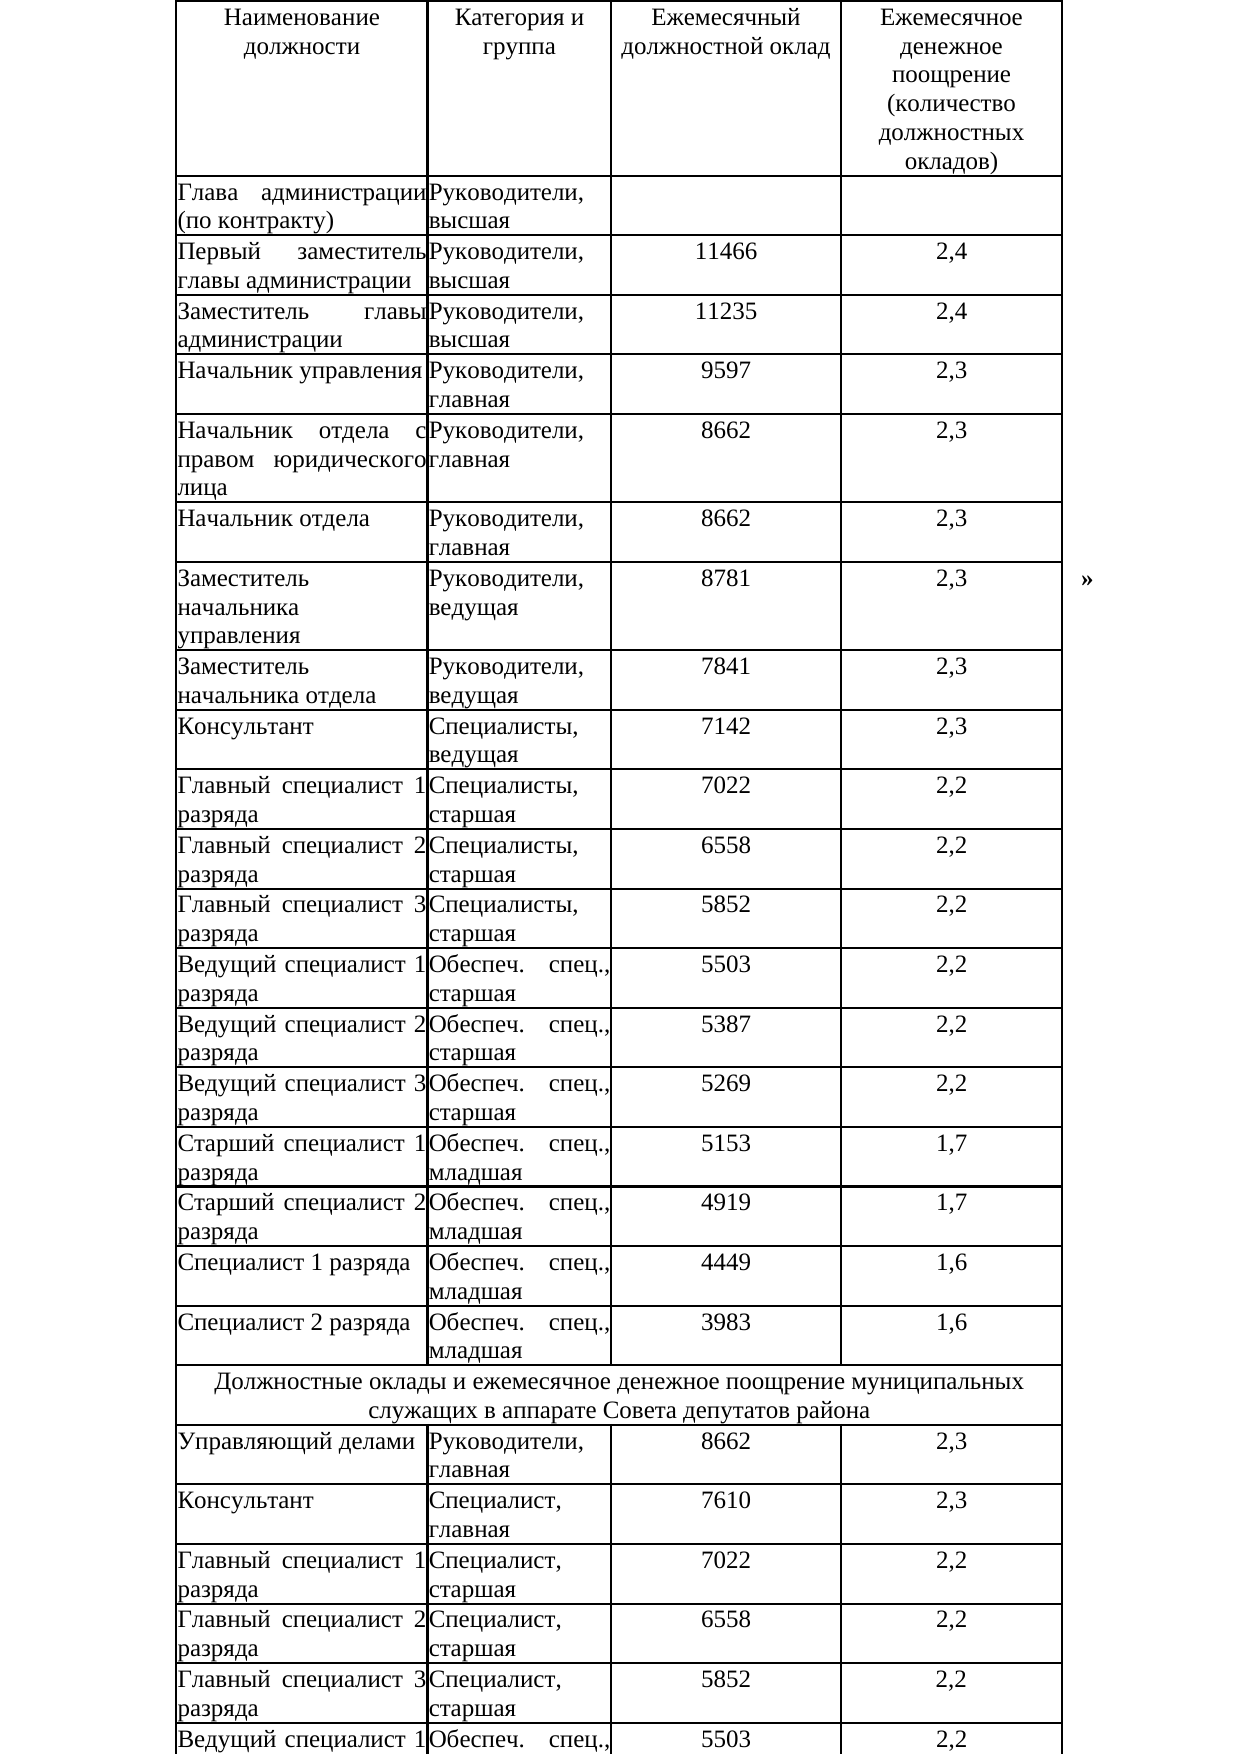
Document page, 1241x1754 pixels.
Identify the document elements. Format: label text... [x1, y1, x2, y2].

table_cell Управляющий делами [177, 1426, 426, 1483]
table_cell Специалисты, старшая [429, 830, 610, 887]
table_cell 7610 [612, 1485, 840, 1543]
table_cell 2,3 [842, 415, 1061, 501]
table_cell Специалисты, ведущая [429, 711, 610, 768]
table_cell 2,3 [842, 711, 1061, 768]
table_cell 5852 [612, 1664, 840, 1722]
table_cell Ведущий специалист 1 разряда [177, 949, 426, 1007]
table_cell Главный специалист 2 разряда [177, 830, 426, 887]
table_cell 2,3 [842, 1485, 1061, 1543]
table_cell 1,7 [842, 1128, 1061, 1185]
table_cell 2,3 [842, 355, 1061, 413]
table_cell Специалист, старшая [429, 1664, 610, 1722]
table_header Ежемесячное денежное поощрение (количество должностных окладов) [842, 2, 1061, 174]
table_header Категория и группа [429, 2, 610, 174]
table_cell Главный специалист 2 разряда [177, 1605, 426, 1662]
table_header Ежемесячный должностной оклад [612, 2, 840, 174]
table_cell 2,2 [842, 770, 1061, 828]
table_cell 11466 [612, 236, 840, 294]
table_cell Старший специалист 1 разряда [177, 1128, 426, 1185]
table_cell Руководители, высшая [429, 177, 610, 234]
table_cell Специалист, главная [429, 1485, 610, 1543]
table_cell 5153 [612, 1128, 840, 1185]
table_cell 6558 [612, 1605, 840, 1662]
table_cell 5387 [612, 1009, 840, 1066]
table_cell Начальник отдела [177, 503, 426, 561]
table_cell Руководители, главная [429, 1426, 610, 1483]
table_cell 3983 [612, 1307, 840, 1364]
table_cell Глава администрации (по контракту) [177, 177, 426, 234]
table_cell Специалист, старшая [429, 1605, 610, 1662]
table_cell Специалисты, старшая [429, 890, 610, 947]
table_cell 9597 [612, 355, 840, 413]
table_cell Обеспеч. спец., старшая [429, 1009, 610, 1066]
table_cell 5503 [612, 1724, 840, 1754]
table_cell 1,6 [842, 1247, 1061, 1304]
table_cell 8662 [612, 1426, 840, 1483]
table_cell 2,3 [842, 503, 1061, 561]
table_cell Руководители, высшая [429, 236, 610, 294]
table_cell Главный специалист 3 разряда [177, 1664, 426, 1722]
table_cell Обеспеч. спец., старшая [429, 949, 610, 1007]
table_cell Обеспеч. спец., младшая [429, 1307, 610, 1364]
table_cell Консультант [177, 1485, 426, 1543]
table_cell Ведущий специалист 3 разряда [177, 1068, 426, 1126]
table_cell 2,2 [842, 1009, 1061, 1066]
table_cell Начальник управления [177, 355, 426, 413]
table_cell 2,3 [842, 651, 1061, 709]
table_cell 2,2 [842, 1724, 1061, 1754]
text » [1063, 563, 1152, 591]
table_cell Главный специалист 1 разряда [177, 1545, 426, 1602]
table_header Наименование должности [177, 2, 426, 174]
table_cell Должностные оклады и ежемесячное денежное поощрение муниципальных служащих в аппарате Совета депутатов района [177, 1366, 1061, 1424]
table_cell Ведущий специалист 2 разряда [177, 1009, 426, 1066]
table_cell Консультант [177, 711, 426, 768]
table_cell 1,6 [842, 1307, 1061, 1364]
table_cell Заместитель начальника управления [177, 563, 426, 649]
table_cell Начальник отдела с правом юридического лица [177, 415, 426, 501]
table_cell Специалист, старшая [429, 1545, 610, 1602]
table_cell 6558 [612, 830, 840, 887]
table_cell 7022 [612, 770, 840, 828]
table_cell Ведущий специалист 1 разряда [177, 1724, 426, 1754]
table_cell Специалисты, старшая [429, 770, 610, 828]
table_cell Главный специалист 1 разряда [177, 770, 426, 828]
table_cell Заместитель начальника отдела [177, 651, 426, 709]
table_cell Специалист 2 разряда [177, 1307, 426, 1364]
table_cell 2,2 [842, 1664, 1061, 1722]
table_cell Обеспеч. спец., младшая [429, 1247, 610, 1304]
table_cell 2,3 [842, 1426, 1061, 1483]
table_cell 7142 [612, 711, 840, 768]
table_cell 1,7 [842, 1188, 1061, 1245]
table_cell Старший специалист 2 разряда [177, 1188, 426, 1245]
table_cell Специалист 1 разряда [177, 1247, 426, 1304]
table_cell Руководители, ведущая [429, 651, 610, 709]
table_cell Руководители, главная [429, 355, 610, 413]
table_cell 2,3 [842, 563, 1061, 649]
table_cell 11235 [612, 296, 840, 353]
table_cell Обеспеч. спец., младшая [429, 1128, 610, 1185]
table_cell 8781 [612, 563, 840, 649]
table_cell 7841 [612, 651, 840, 709]
table_cell 5269 [612, 1068, 840, 1126]
table_cell Обеспеч. спец., старшая [429, 1724, 610, 1754]
table_cell [842, 177, 1061, 234]
table_cell Обеспеч. спец., старшая [429, 1068, 610, 1126]
table_cell Главный специалист 3 разряда [177, 890, 426, 947]
table_cell 2,2 [842, 1545, 1061, 1602]
table_cell 2,2 [842, 1605, 1061, 1662]
table_cell 5503 [612, 949, 840, 1007]
table_cell 2,2 [842, 1068, 1061, 1126]
table_cell 8662 [612, 415, 840, 501]
table_cell Руководители, главная [429, 503, 610, 561]
table_cell Обеспеч. спец., младшая [429, 1188, 610, 1245]
table_cell Руководители, главная [429, 415, 610, 501]
table_cell 2,2 [842, 949, 1061, 1007]
table_cell Руководители, ведущая [429, 563, 610, 649]
table_cell [612, 177, 840, 234]
table_cell 4449 [612, 1247, 840, 1304]
table_cell 2,4 [842, 296, 1061, 353]
table_cell 7022 [612, 1545, 840, 1602]
table_cell 2,2 [842, 830, 1061, 887]
table_cell Руководители, высшая [429, 296, 610, 353]
table_cell 2,4 [842, 236, 1061, 294]
table_cell 2,2 [842, 890, 1061, 947]
table_cell 5852 [612, 890, 840, 947]
table_cell 8662 [612, 503, 840, 561]
table_cell Первый заместитель главы администрации [177, 236, 426, 294]
table_cell 4919 [612, 1188, 840, 1245]
table_cell Заместитель главы администрации [177, 296, 426, 353]
